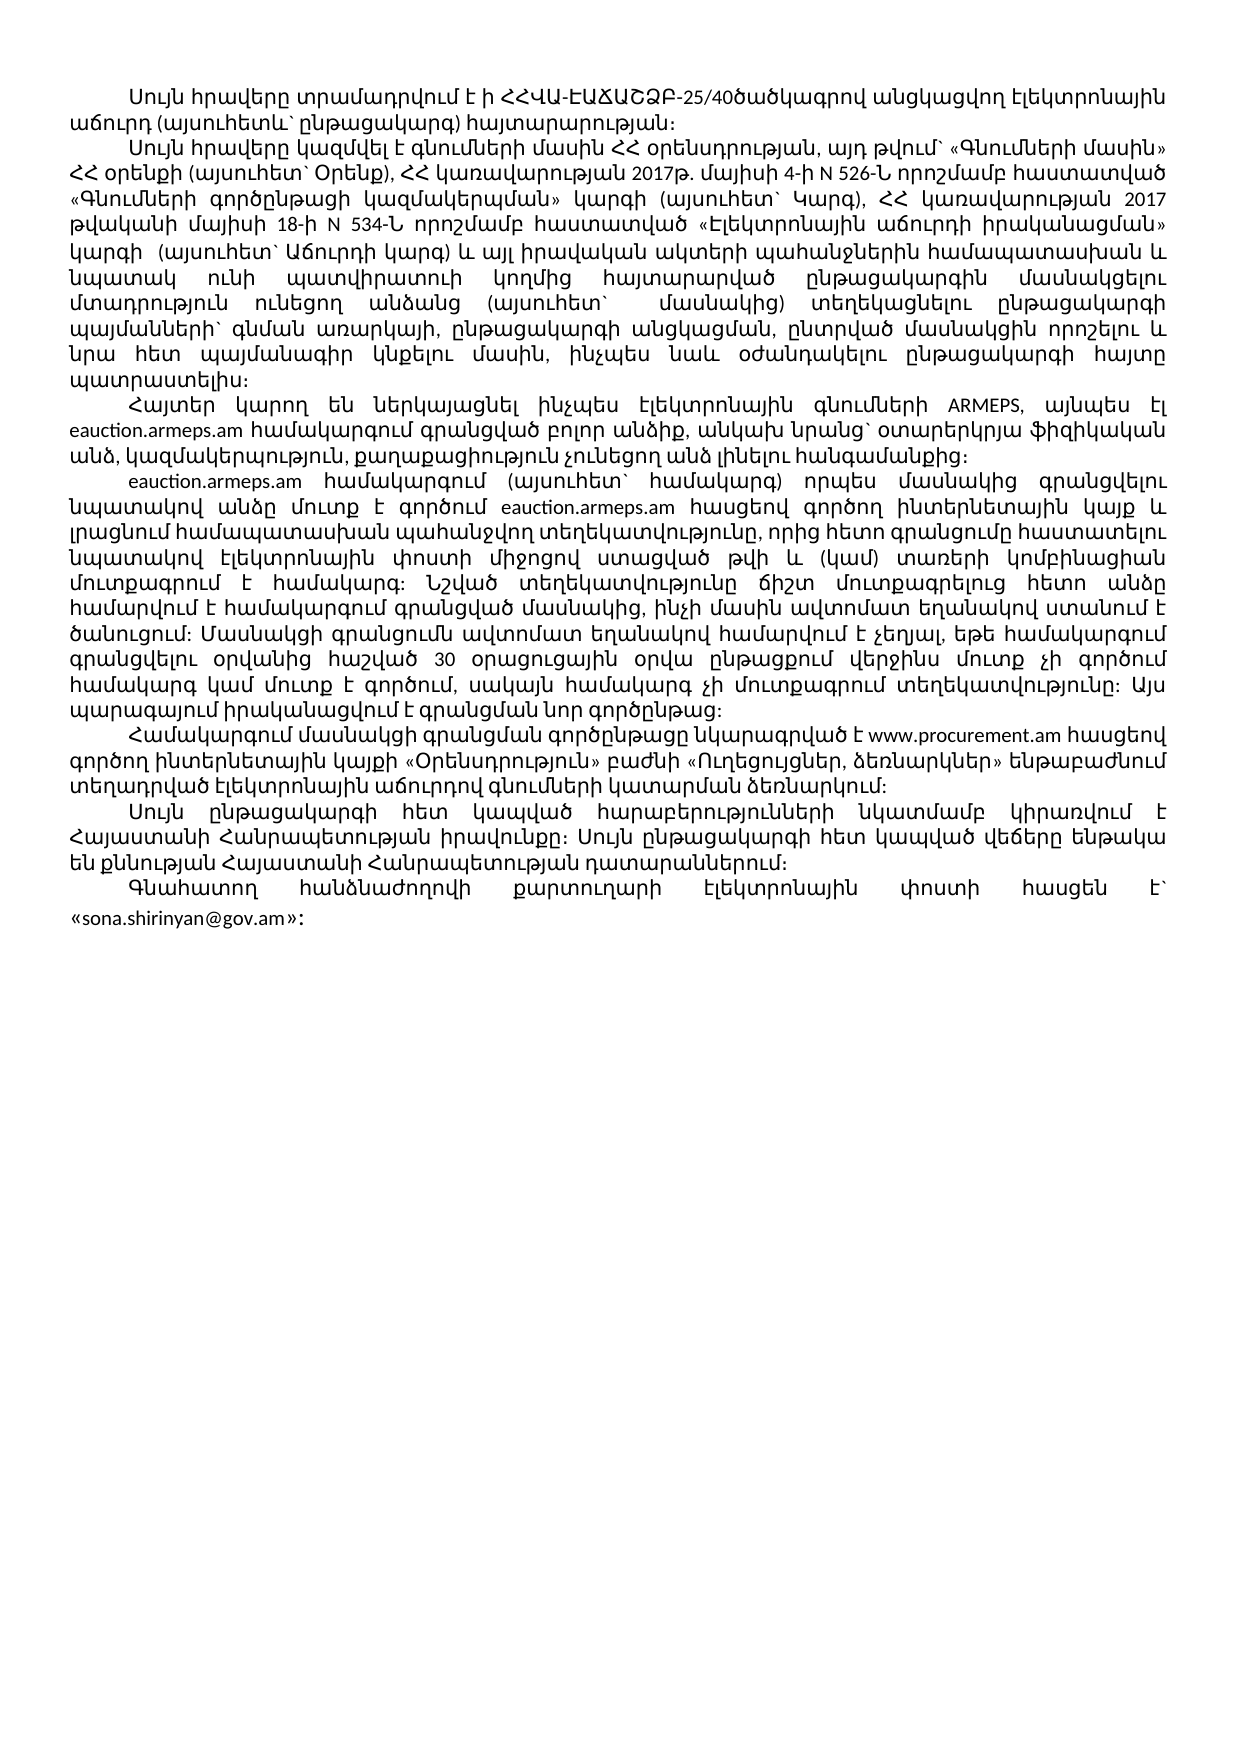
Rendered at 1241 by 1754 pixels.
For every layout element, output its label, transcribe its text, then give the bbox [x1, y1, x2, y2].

text Սույն ընթացակարգի հետ կապված հարաբերությունների նկատմամբ կիրառվում է Հայաստանի Հանրապետության իրավունքը։ Սույն ընթացակարգի հետ կապված վեճերը ենթակա են քննության Հայաստանի Հանրապետության դատարաններում։ [69, 799, 1167, 875]
text Սույն հրավերը կազմվել է գնումների մասին ՀՀ օրենսդրության, այդ թվում` «Գնումների մասին» ՀՀ օրենքի (այսուհետ` Օրենք), ՀՀ կառավարության 2017թ. մայիսի 4-ի N 526-Ն որոշմամբ հաստատված «Գնումների գործընթացի կազմակերպման» կարգի (այսուհետ` Կարգ), ՀՀ կառավարության 2017 թվականի մայիսի 18-ի N 534-Ն որոշմամբ հաստատված «Էլեկտրոնային աճուրդի իրականացման» կարգի (այսուհետ` Աճուրդի կարգ) և այլ իրավական ակտերի պահանջներին համապատասխան և նպատակ ունի պատվիրատուի կողմից հայտարարված ընթացակարգին մասնակցելու մտադրություն ունեցող անձանց (այսուհետ` մասնակից) տեղեկացնելու ընթացակարգի պայմանների` գնման առարկայի, ընթացակարգի անցկացման, ընտրված մասնակցին որոշելու և նրա հետ պայմանագիր կնքելու մասին, ինչպես նաև օժանդակելու ընթացակարգի հայտը պատրաստելիս։ [69, 135, 1167, 392]
text Սույն հրավերը տրամադրվում է ի ՀՀՎԱ-ԷԱՃԱՇՁԲ-25/40ծածկագրով անցկացվող էլեկտրոնային աճուրդ (այսուհետև` ընթացակարգ) հայտարարության։ [69, 84, 1167, 135]
text Գնահատող հանձնաժողովի քարտուղարի էլեկտրոնային փոստի հասցեն է` «sona.shirinyan@gov.am»: [69, 875, 1167, 931]
text Համակարգում մասնակցի գրանցման գործընթացը նկարագրված է www.procurement.am հասցեով գործող ինտերնետային կայքի «Օրենսդրություն» բաժնի «Ուղեցույցներ, ձեռնարկներ» ենթաբաժնում տեղադրված էլեկտրոնային աճուրդով գնումների կատարման ձեռնարկում: [69, 723, 1167, 799]
text Հայտեր կարող են ներկայացնել ինչպես էլեկտրոնային գնումների ARMEPS, այնպես էլ eauction.armeps.am համակարգում գրանցված բոլոր անձիք, անկախ նրանց` օտարերկրյա ֆիզիկական անձ, կազմակերպություն, քաղաքացիություն չունեցող անձ լինելու հանգամանքից։ [69, 392, 1167, 468]
text eauction.armeps.am համակարգում (այսուհետ` համակարգ) որպես մասնակից գրանցվելու նպատակով անձը մուտք է գործում eauction.armeps.am հասցեով գործող ինտերնետային կայք և լրացնում համապատասխան պահանջվող տեղեկատվությունը, որից հետո գրանցումը հաստատելու նպատակով էլեկտրոնային փոստի միջոցով ստացված թվի և (կամ) տառերի կոմբինացիան մուտքագրում է համակարգ: Նշված տեղեկատվությունը ճիշտ մուտքագրելուց հետո անձը համարվում է համակարգում գրանցված մասնակից, ինչի մասին ավտոմատ եղանակով ստանում է ծանուցում: Մասնակցի գրանցումն ավտոմատ եղանակով համարվում է չեղյալ, եթե համակարգում գրանցվելու օրվանից հաշված 30 օրացուցային օրվա ընթացքում վերջինս մուտք չի գործում համակարգ կամ մուտք է գործում, սակայն համակարգ չի մուտքագրում տեղեկատվությունը: Այս պարագայում իրականացվում է գրանցման նոր գործընթաց: [69, 468, 1167, 723]
